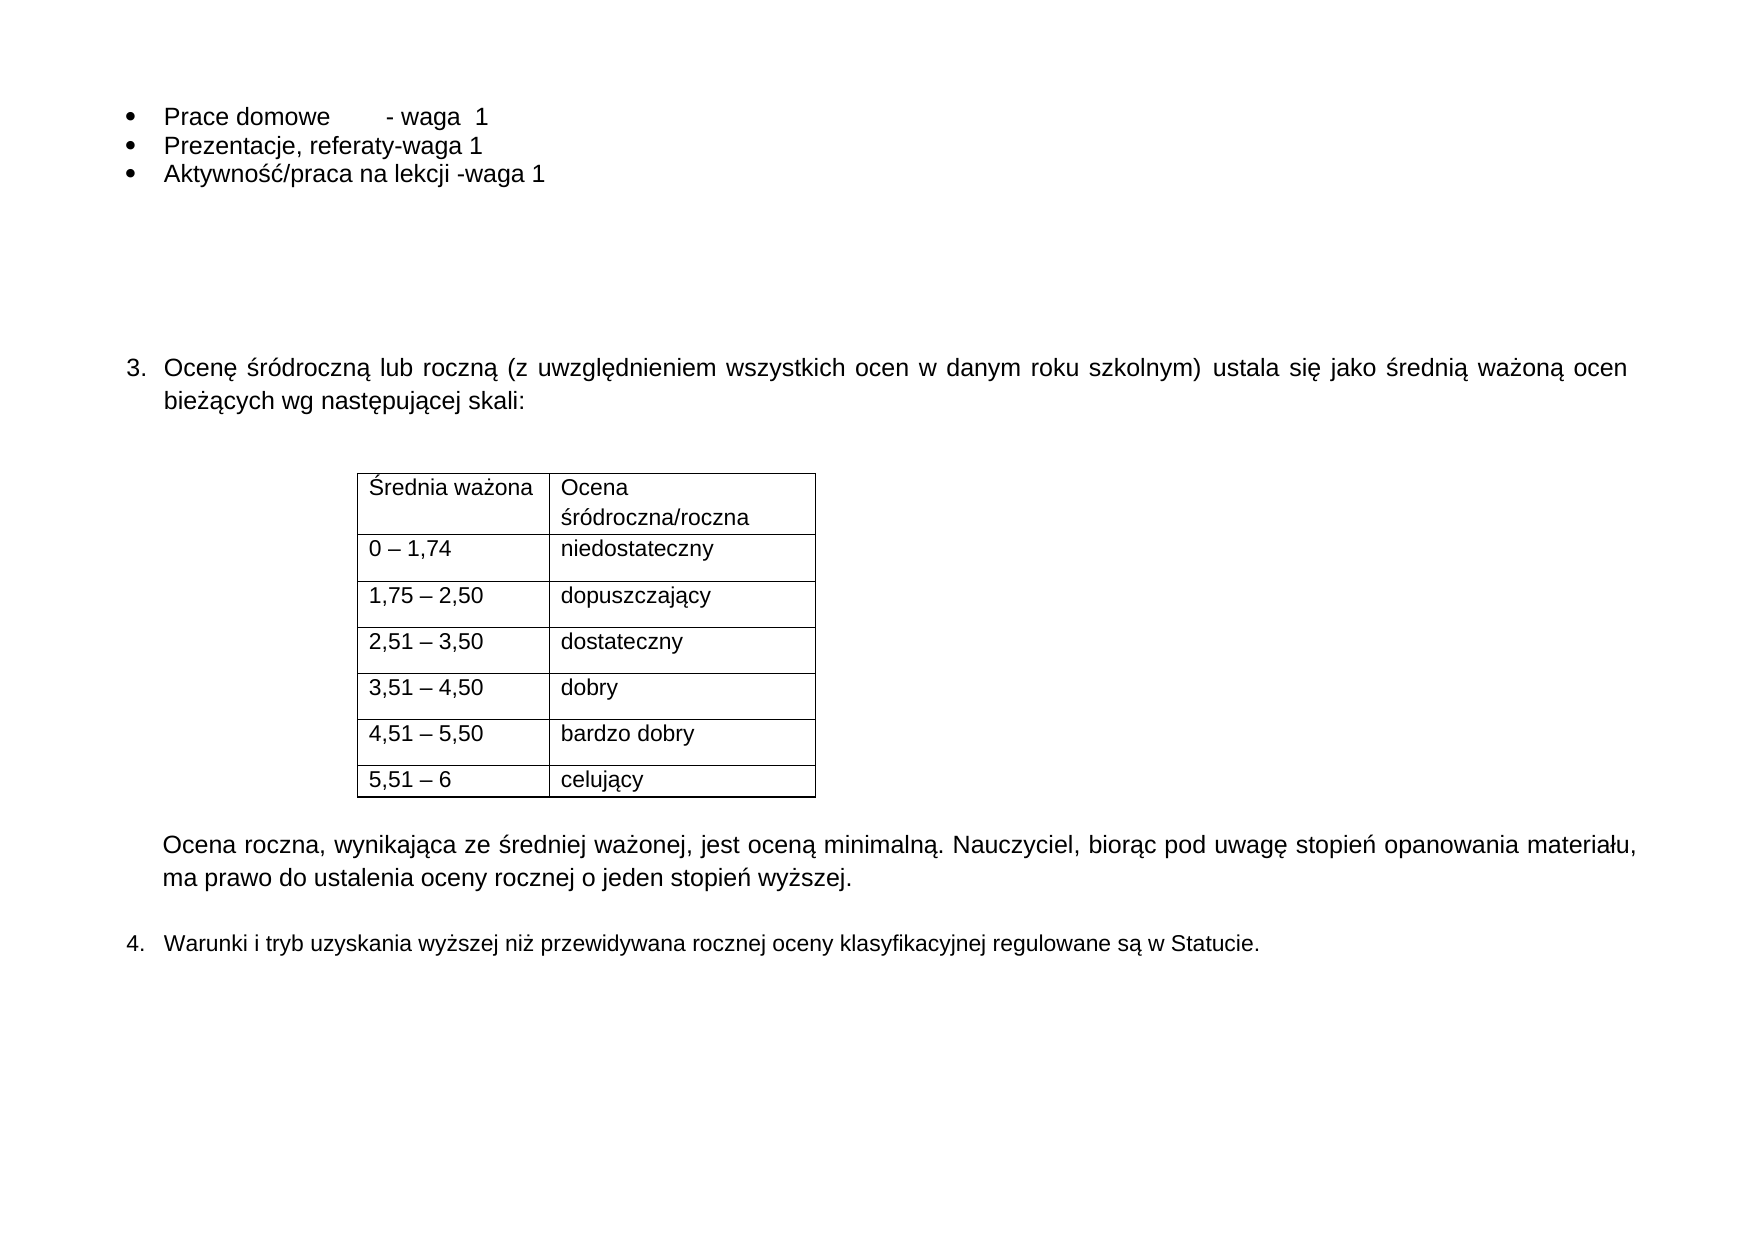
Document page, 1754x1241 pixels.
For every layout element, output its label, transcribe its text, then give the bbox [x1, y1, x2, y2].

table_cell 0 – 1,74 [358, 535, 549, 581]
list Warunki i tryb uzyskania wyższej niż przewidywana rocznej oceny klasyfikacyjnej regulowane są w Statucie. [126, 929, 1639, 956]
list Prace domowe - waga 1 [126, 102, 1639, 131]
table_cell 1,75 – 2,50 [358, 582, 549, 627]
table_cell dostateczny [550, 628, 815, 673]
table_cell dobry [550, 674, 815, 719]
table_cell 4,51 – 5,50 [358, 720, 549, 765]
table_header Ocena śródroczna/roczna [550, 474, 815, 534]
table_cell celujący [550, 766, 815, 796]
list Prezentacje, referaty-waga 1 [126, 131, 1639, 159]
list Ocena roczna, wynikająca ze średniej ważonej, jest oceną minimalną. Nauczyciel, biorąc pod uwagę stopień opanowania materiału, ma prawo do ustalenia oceny rocznej o jeden stopień wyższej. [162, 830, 1639, 892]
list Ocenę śródroczną lub roczną (z uwzględnieniem wszystkich ocen w danym roku szkolnym) ustala się jako średnią ważoną ocen bieżących wg następującej skali: [126, 353, 1628, 415]
table_cell niedostateczny [550, 535, 815, 581]
list Aktywność/praca na lekcji -waga 1 [126, 159, 1639, 188]
table_header Średnia ważona [358, 474, 549, 534]
table_cell 5,51 – 6 [358, 766, 549, 796]
table_cell dopuszczający [550, 582, 815, 627]
table_cell 2,51 – 3,50 [358, 628, 549, 673]
table_cell 3,51 – 4,50 [358, 674, 549, 719]
table_cell bardzo dobry [550, 720, 815, 765]
